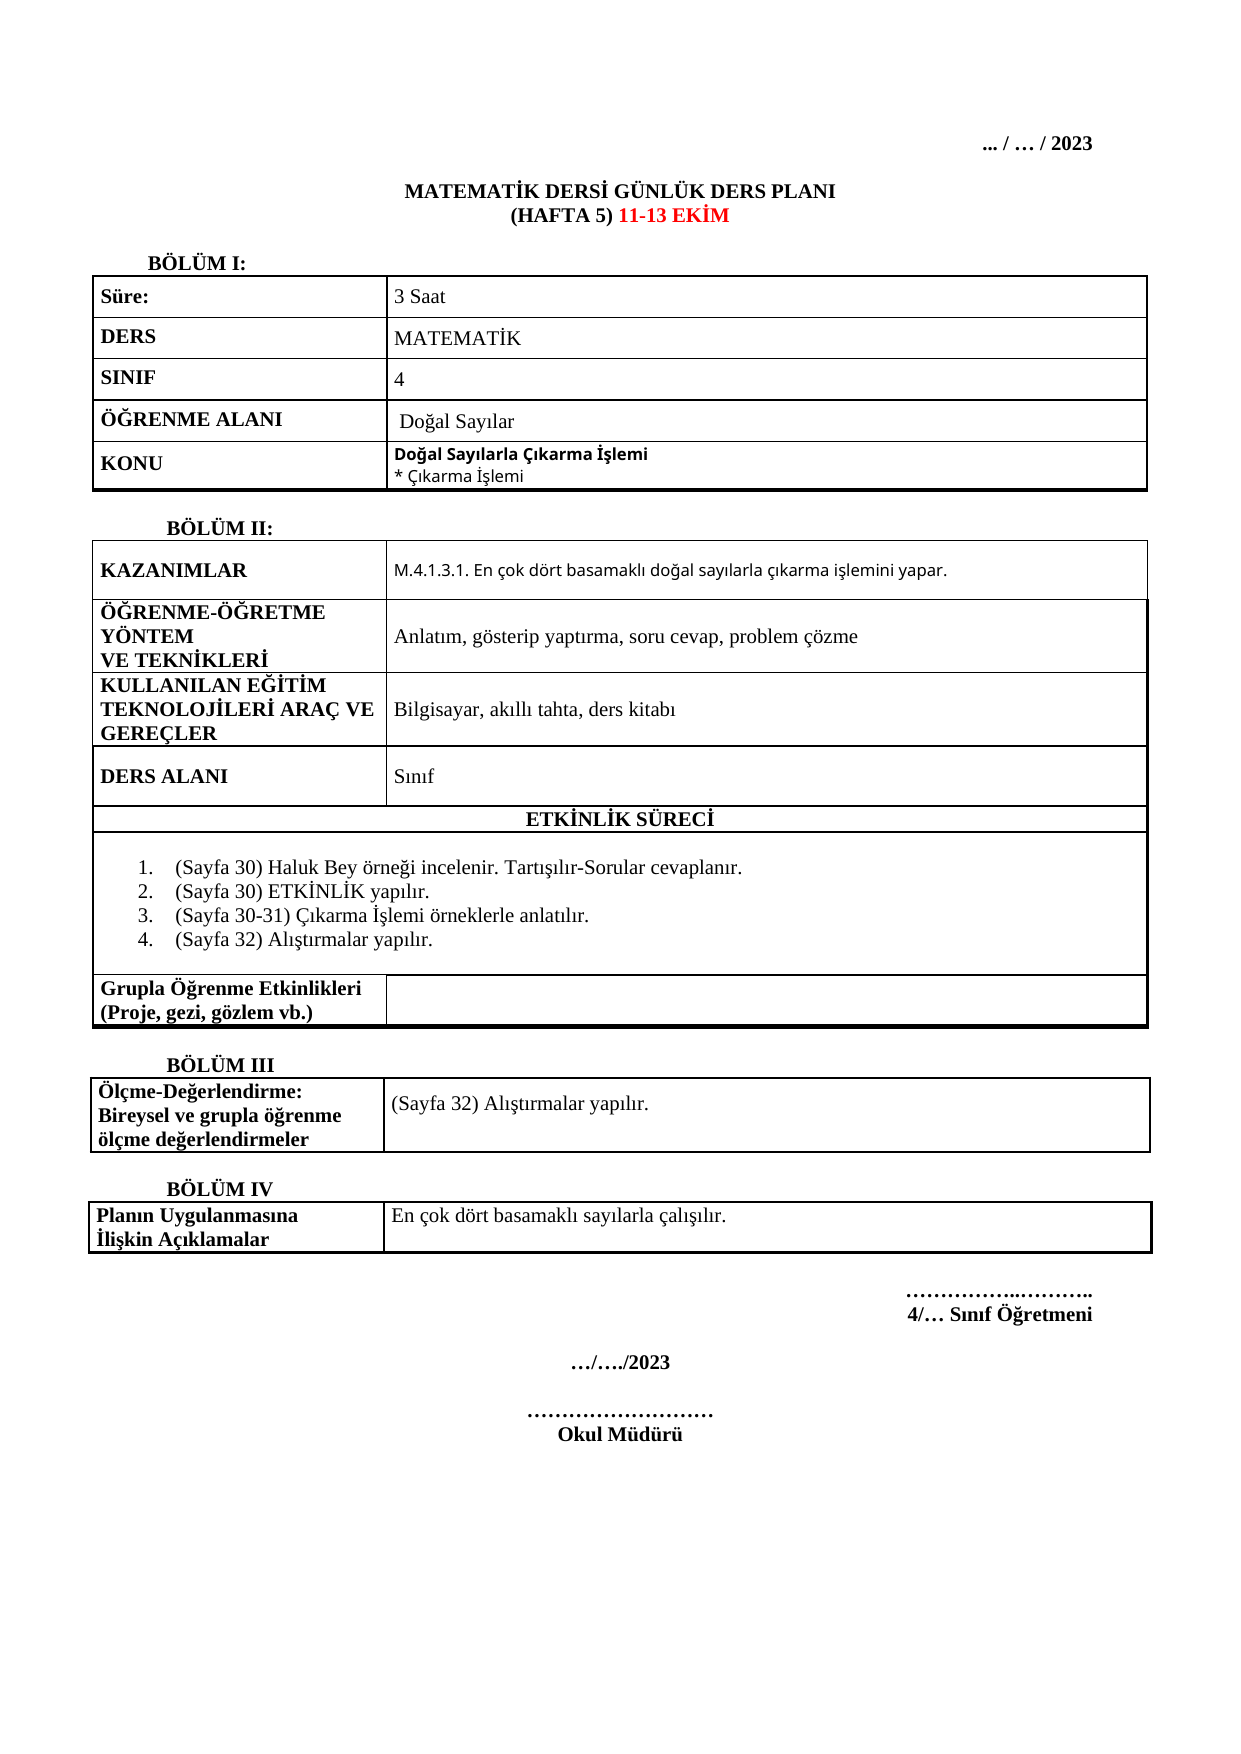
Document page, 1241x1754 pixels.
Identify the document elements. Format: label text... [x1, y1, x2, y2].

text ... / … / 2023 [148, 131, 1092, 155]
table_cell ETKİNLİK SÜRECİ [94, 807, 1146, 831]
text (HAFTA 5) 11-13 EKİM [148, 203, 1092, 227]
subtitle BÖLÜM III [148, 1053, 1092, 1077]
table_header Ölçme-Değerlendirme: Bireysel ve grupla öğrenme ölçme değerlendirmeler [92, 1079, 383, 1151]
text BÖLÜM I: [148, 251, 1092, 275]
table_cell ÖĞRENME ALANI [94, 401, 386, 441]
table_cell KONU [94, 442, 386, 488]
table_cell Bilgisayar, akıllı tahta, ders kitabı [387, 673, 1146, 745]
table_cell 4 [388, 359, 1146, 399]
text 4/… Sınıf Öğretmeni [148, 1302, 1092, 1326]
table_cell MATEMATİK [388, 318, 1146, 358]
table_header (Sayfa 32) Alıştırmalar yapılır. [385, 1079, 1149, 1151]
table_cell Grupla Öğrenme Etkinlikleri (Proje, gezi, gözlem vb.) [94, 975, 386, 1024]
table_header Planın Uygulanmasına İlişkin Açıklamalar [90, 1203, 383, 1251]
text …/…./2023 [148, 1350, 1092, 1374]
table_cell ÖĞRENME-ÖĞRETME YÖNTEM VE TEKNİKLERİ [93, 600, 386, 672]
text ……………………… [148, 1398, 1092, 1422]
table_cell (Sayfa 30) Haluk Bey örneği incelenir. Tartışılır-Sorular cevaplanır. (Sayfa 30) ETKİNLİK yapılır. (Sayfa 30-31) Çıkarma İşlemi örneklerle anlatılır. (Sayfa 32) Alıştırmalar yapılır. [94, 833, 1146, 974]
subtitle BÖLÜM IV [148, 1177, 1092, 1201]
table_header Süre: [94, 277, 386, 317]
table_header En çok dört basamaklı sayılarla çalışılır. [385, 1203, 1150, 1251]
table_cell DERS [94, 318, 386, 358]
table_header 3 Saat [388, 277, 1146, 317]
table_cell [387, 976, 1146, 1024]
table_cell Anlatım, gösterip yaptırma, soru cevap, problem çözme [387, 600, 1146, 672]
table_cell Sınıf [387, 747, 1146, 805]
table_header KAZANIMLAR [93, 541, 386, 599]
table_cell Doğal Sayılar [388, 401, 1146, 441]
table_cell SINIF [94, 359, 386, 399]
table_cell DERS ALANI [94, 747, 386, 805]
text BÖLÜM II: [148, 516, 1092, 540]
table_cell KULLANILAN EĞİTİM TEKNOLOJİLERİ ARAÇ VE GEREÇLER [93, 673, 386, 745]
table_cell Doğal Sayılarla Çıkarma İşlemi * Çıkarma İşlemi [388, 442, 1146, 488]
text ……………..……….. [148, 1277, 1092, 1302]
table_header M.4.1.3.1. En çok dört basamaklı doğal sayılarla çıkarma işlemini yapar. [387, 541, 1147, 599]
text Okul Müdürü [148, 1422, 1092, 1446]
text MATEMATİK DERSİ GÜNLÜK DERS PLANI [148, 179, 1092, 203]
